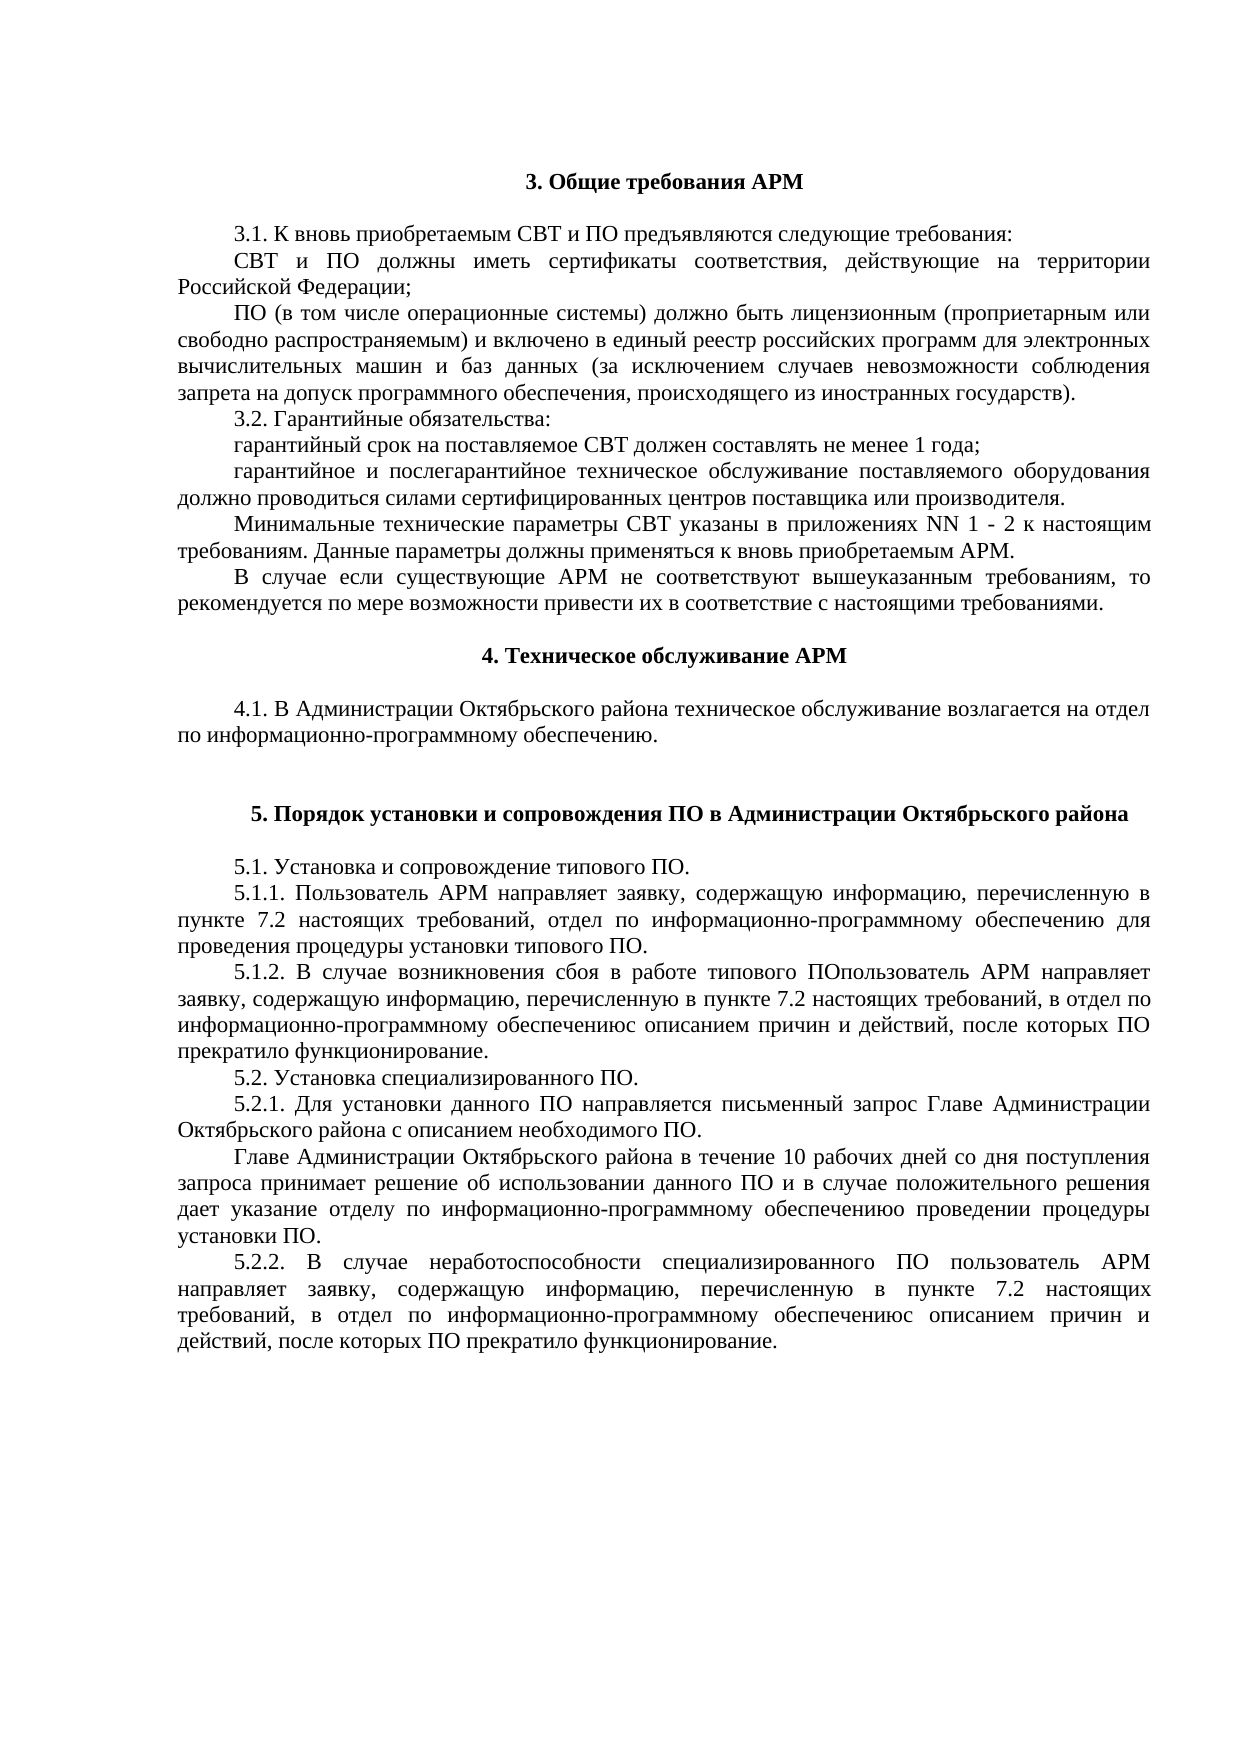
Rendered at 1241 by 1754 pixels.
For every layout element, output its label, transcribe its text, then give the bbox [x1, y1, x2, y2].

text ПО (в том числе операционные системы) должно быть лицензионным (проприетарным или свободно распространяемым) и включено в единый реестр российских программ для электронных вычислительных машин и баз данных (за исключением случаев невозможности соблюдения запрета на допуск программного обеспечения, происходящего из иностранных государств). [177, 299, 1152, 405]
text 5.1.2. В случае возникновения сбоя в работе типового ПОпользователь АРМ направляет заявку, содержащую информацию, перечисленную в пункте 7.2 настоящих требований, в отдел по информационно-программному обеспечениюс описанием причин и действий, после которых ПО прекратило функционирование. [177, 958, 1152, 1064]
text 5.2.1. Для установки данного ПО направляется письменный запрос Главе Администрации Октябрьского района с описанием необходимого ПО. [177, 1090, 1152, 1143]
text В случае если существующие АРМ не соответствуют вышеуказанным требованиям, то рекомендуется по мере возможности привести их в соответствие с настоящими требованиями. [177, 563, 1152, 616]
text 5.1. Установка и сопровождение типового ПО. [177, 853, 1152, 879]
text 3.2. Гарантийные обязательства: [177, 405, 1152, 431]
text Минимальные технические параметры СВТ указаны в приложениях NN 1 - 2 к настоящим требованиям. Данные параметры должны применяться к вновь приобретаемым АРМ. [177, 510, 1152, 563]
text СВТ и ПО должны иметь сертификаты соответствия, действующие на территории Российской Федерации; [177, 247, 1152, 299]
text гарантийное и послегарантийное техническое обслуживание поставляемого оборудования должно проводиться силами сертифицированных центров поставщика или производителя. [177, 458, 1152, 510]
text 5.2.2. В случае неработоспособности специализированного ПО пользователь АРМ направляет заявку, содержащую информацию, перечисленную в пункте 7.2 настоящих требований, в отдел по информационно-программному обеспечениюс описанием причин и действий, после которых ПО прекратило функционирование. [177, 1248, 1152, 1354]
text 5. Порядок установки и сопровождения ПО в Администрации Октябрьского района [177, 800, 1152, 827]
text 5.1.1. Пользователь АРМ направляет заявку, содержащую информацию, перечисленную в пункте 7.2 настоящих требований, отдел по информационно-программному обеспечению для проведения процедуры установки типового ПО. [177, 879, 1152, 958]
text Главе Администрации Октябрьского района в течение 10 рабочих дней со дня поступления запроса принимает решение об использовании данного ПО и в случае положительного решения дает указание отделу по информационно-программному обеспечениюо проведении процедуры установки ПО. [177, 1143, 1152, 1248]
text 3. Общие требования АРМ [177, 168, 1152, 194]
text гарантийный срок на поставляемое СВТ должен составлять не менее 1 года; [177, 431, 1152, 458]
text 4.1. В Администрации Октябрьского района техническое обслуживание возлагается на отдел по информационно-программному обеспечению. [177, 695, 1152, 747]
text 3.1. К вновь приобретаемым СВТ и ПО предъявляются следующие требования: [177, 220, 1152, 247]
text 4. Техническое обслуживание АРМ [177, 642, 1152, 668]
text 5.2. Установка специализированного ПО. [177, 1064, 1152, 1090]
